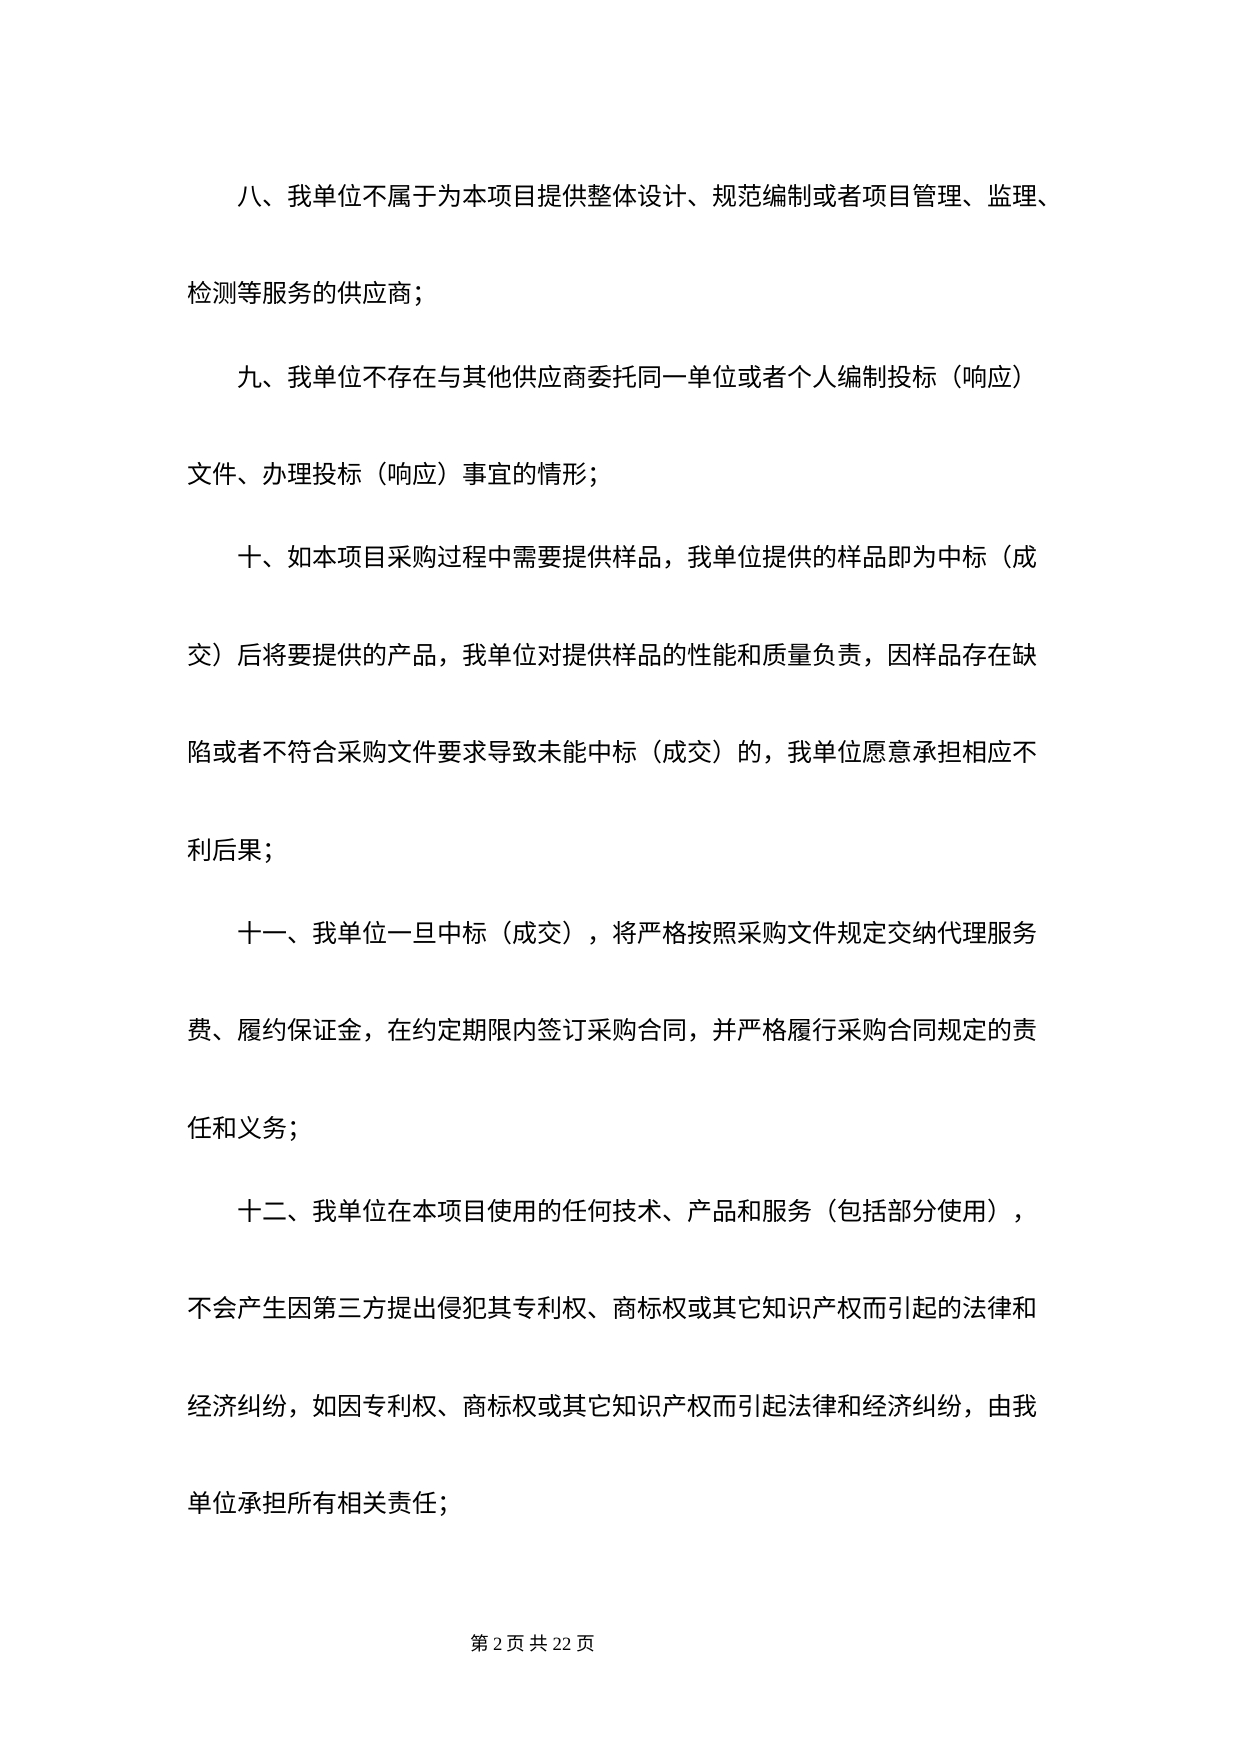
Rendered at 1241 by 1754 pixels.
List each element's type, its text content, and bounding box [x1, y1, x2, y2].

text 八、我单位不属于为本项目提供整体设计、规范编制或者项目管理、监理、检测等服务的供应商； [187, 162, 1053, 324]
text 十、如本项目采购过程中需要提供样品，我单位提供的样品即为中标（成交）后将要提供的产品，我单位对提供样品的性能和质量负责，因样品存在缺陷或者不符合采购文件要求导致未能中标（成交）的，我单位愿意承担相应不利后果； [187, 523, 1053, 881]
text 九、我单位不存在与其他供应商委托同一单位或者个人编制投标（响应）文件、办理投标（响应）事宜的情形； [187, 343, 1053, 505]
text 十二、我单位在本项目使用的任何技术、产品和服务（包括部分使用），不会产生因第三方提出侵犯其专利权、商标权或其它知识产权而引起的法律和经济纠纷，如因专利权、商标权或其它知识产权而引起法律和经济纠纷，由我单位承担所有相关责任； [187, 1177, 1053, 1534]
text 十一、我单位一旦中标（成交），将严格按照采购文件规定交纳代理服务费、履约保证金，在约定期限内签订采购合同，并严格履行采购合同规定的责任和义务； [187, 899, 1053, 1159]
